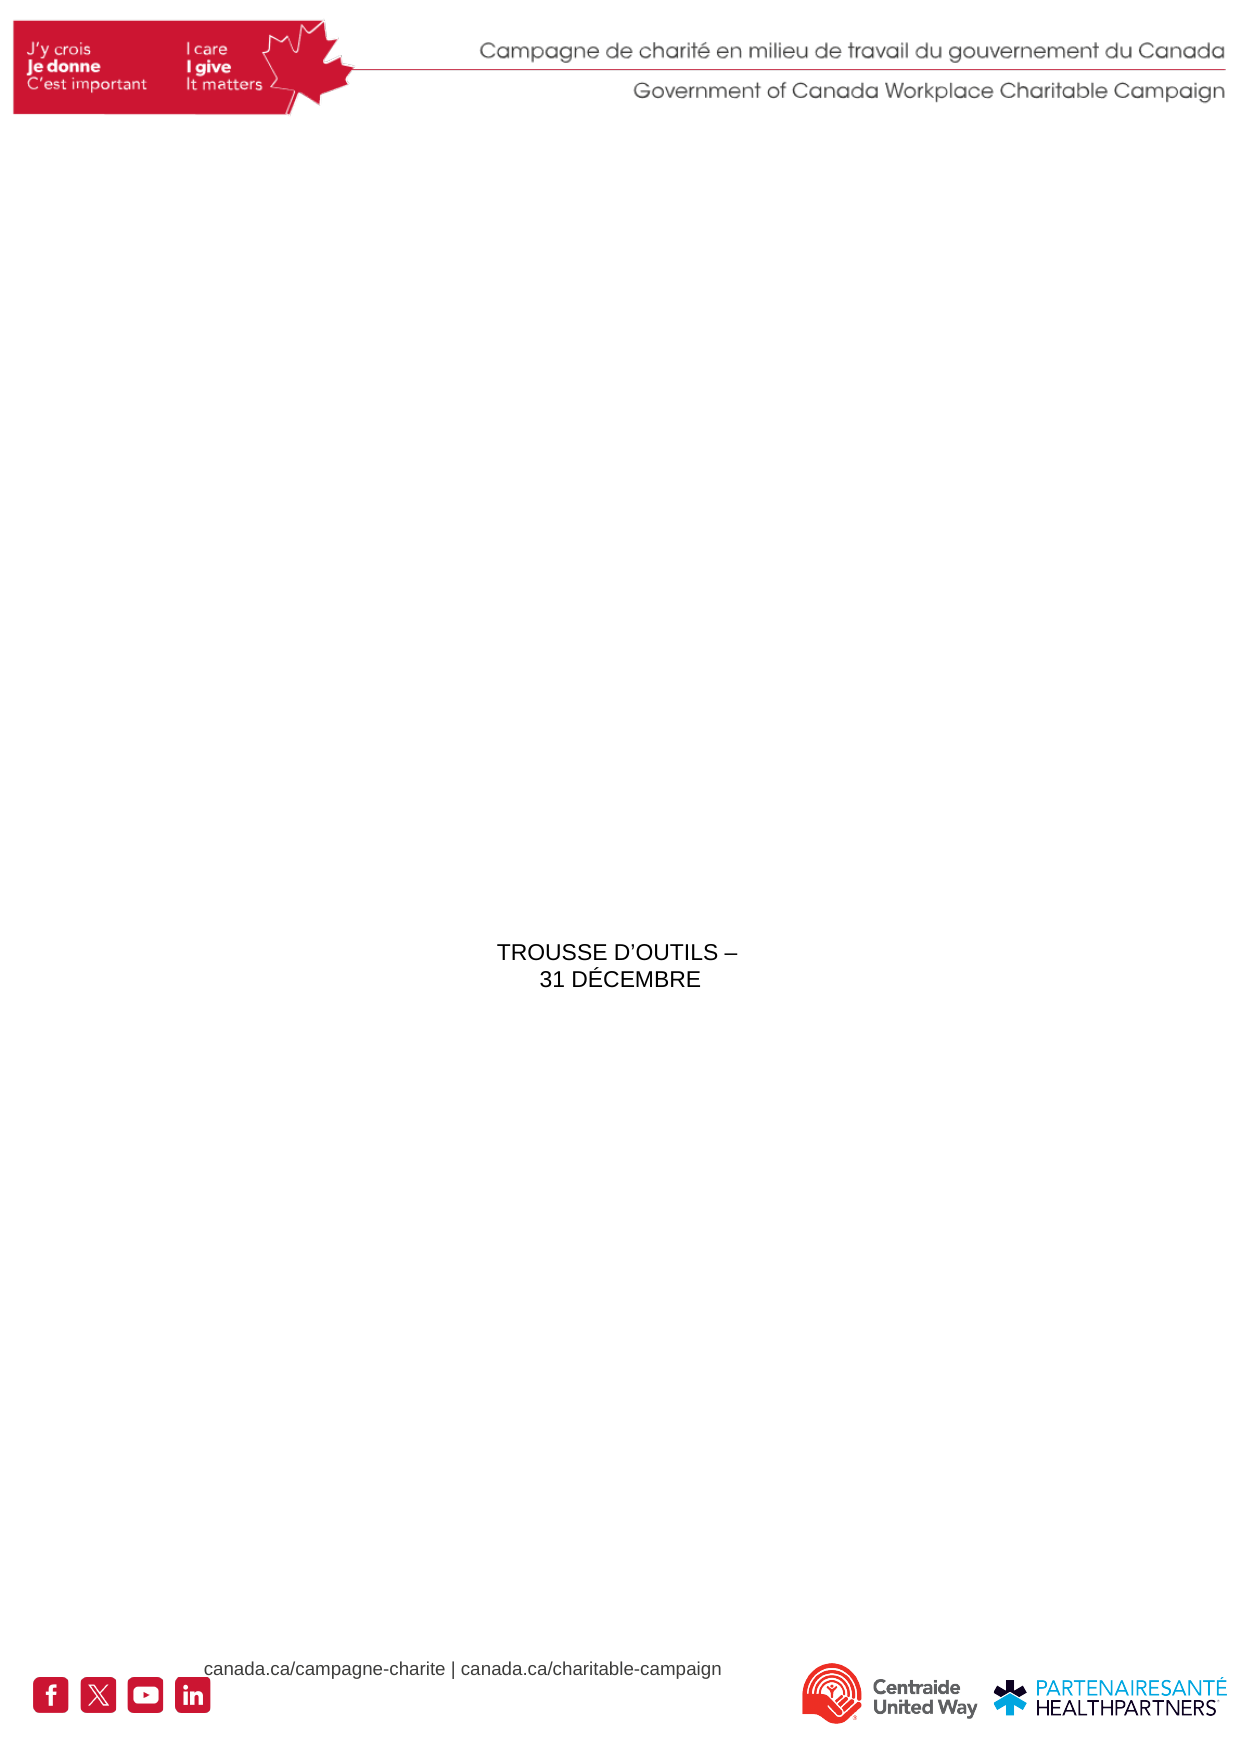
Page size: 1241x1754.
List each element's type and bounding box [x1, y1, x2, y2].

picture [80, 1677, 117, 1713]
picture [175, 1677, 211, 1713]
picture [993, 1706, 1005, 1716]
picture [33, 1677, 69, 1713]
picture [993, 1677, 1227, 1716]
picture [0, 6, 1241, 130]
picture [802, 1663, 978, 1724]
picture [127, 1677, 164, 1713]
